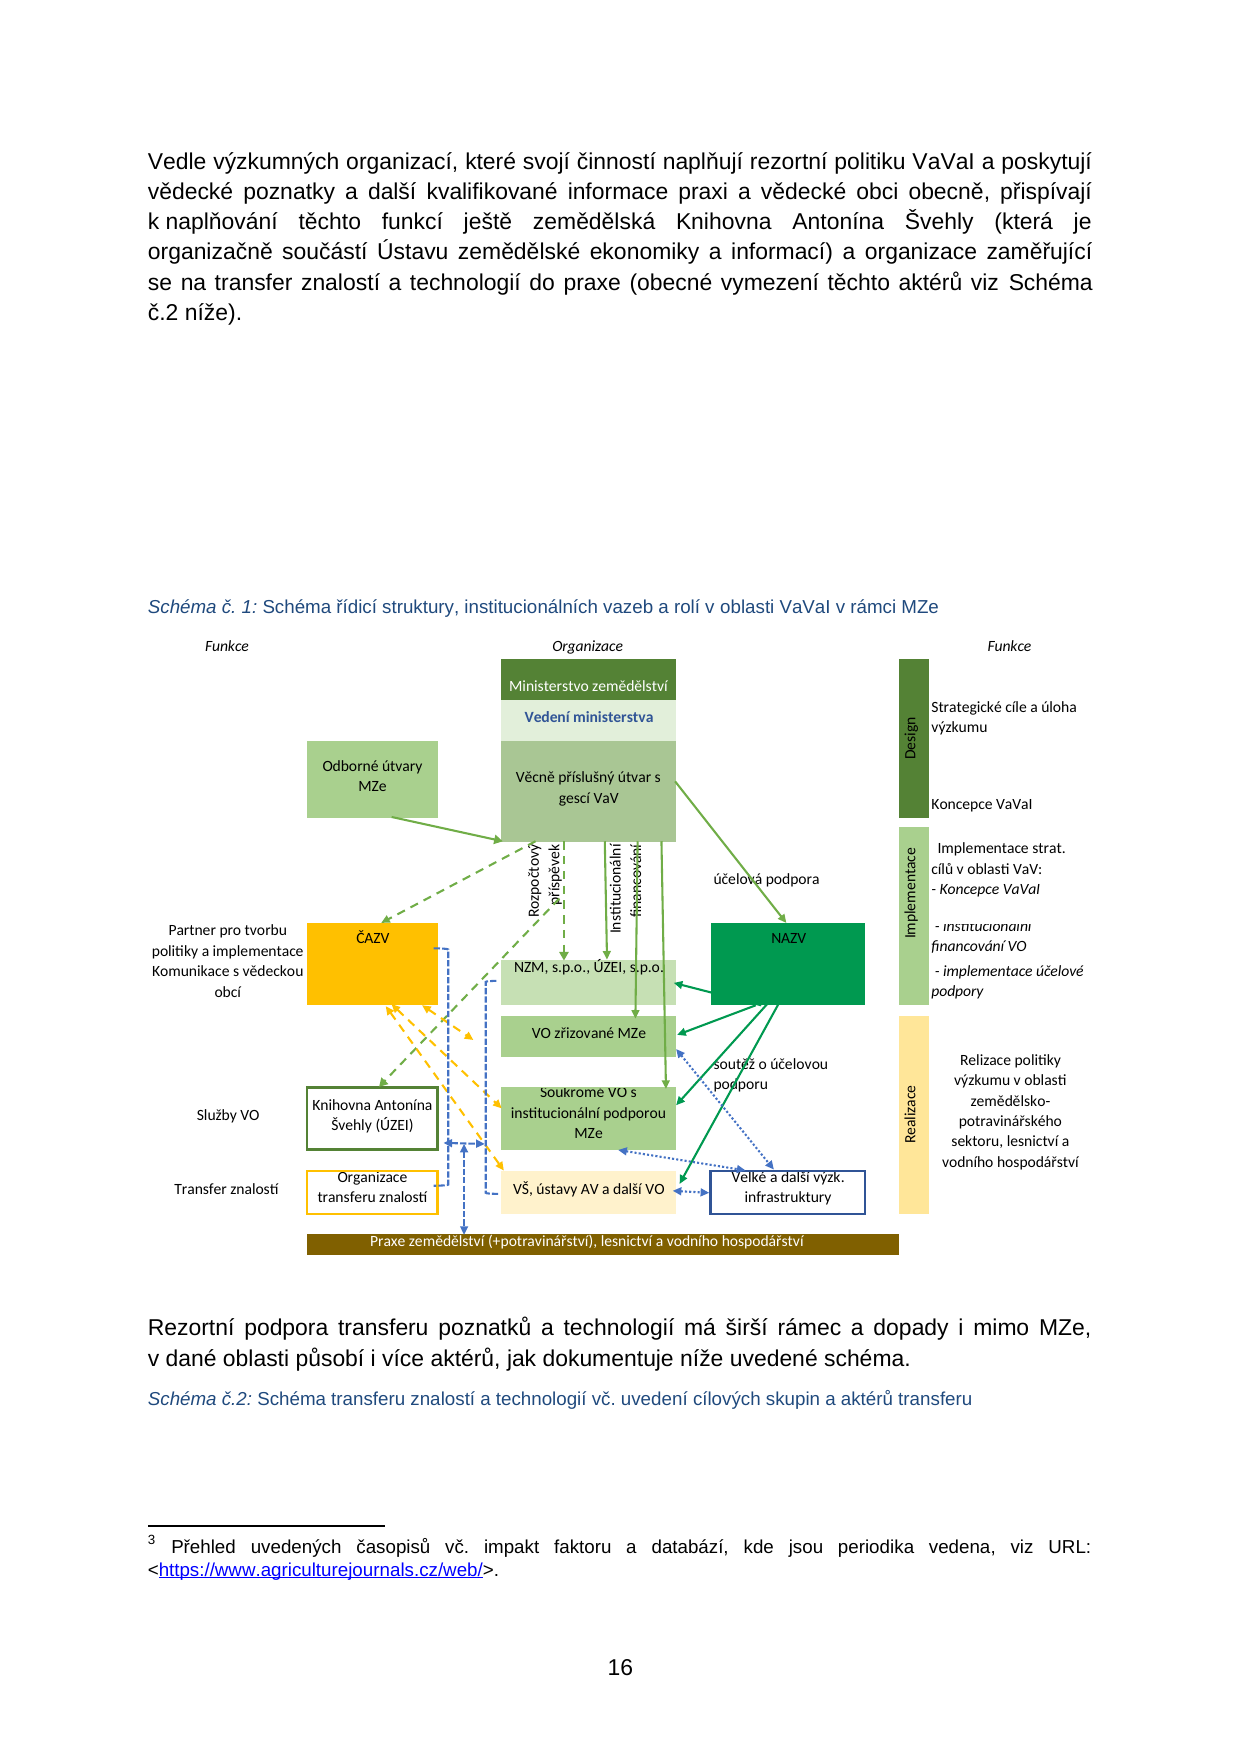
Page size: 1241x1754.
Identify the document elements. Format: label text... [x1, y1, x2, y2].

text Vedle výzkumných organizací, které svojí činností naplňují rezortní politiku VaVaI a poskytují vědecké poznatky a další kvalifikované informace praxi a vědecké obci obecně, přispívají k naplňování těchto funkcí ještě zemědělská Knihovna Antonína Švehly (která je organizačně součástí Ústavu zemědělské ekonomiky a informací) a organizace zaměřující se na transfer znalostí a technologií do praxe (obecné vymezení těchto aktérů viz Schéma č.2 níže). [148, 148, 1093, 325]
text Rezortní podpora transferu poznatků a technologií má širší rámec a dopady i mimo MZe, v dané oblasti působí i více aktérů, jak dokumentuje níže uvedené schéma. [148, 1314, 1093, 1371]
